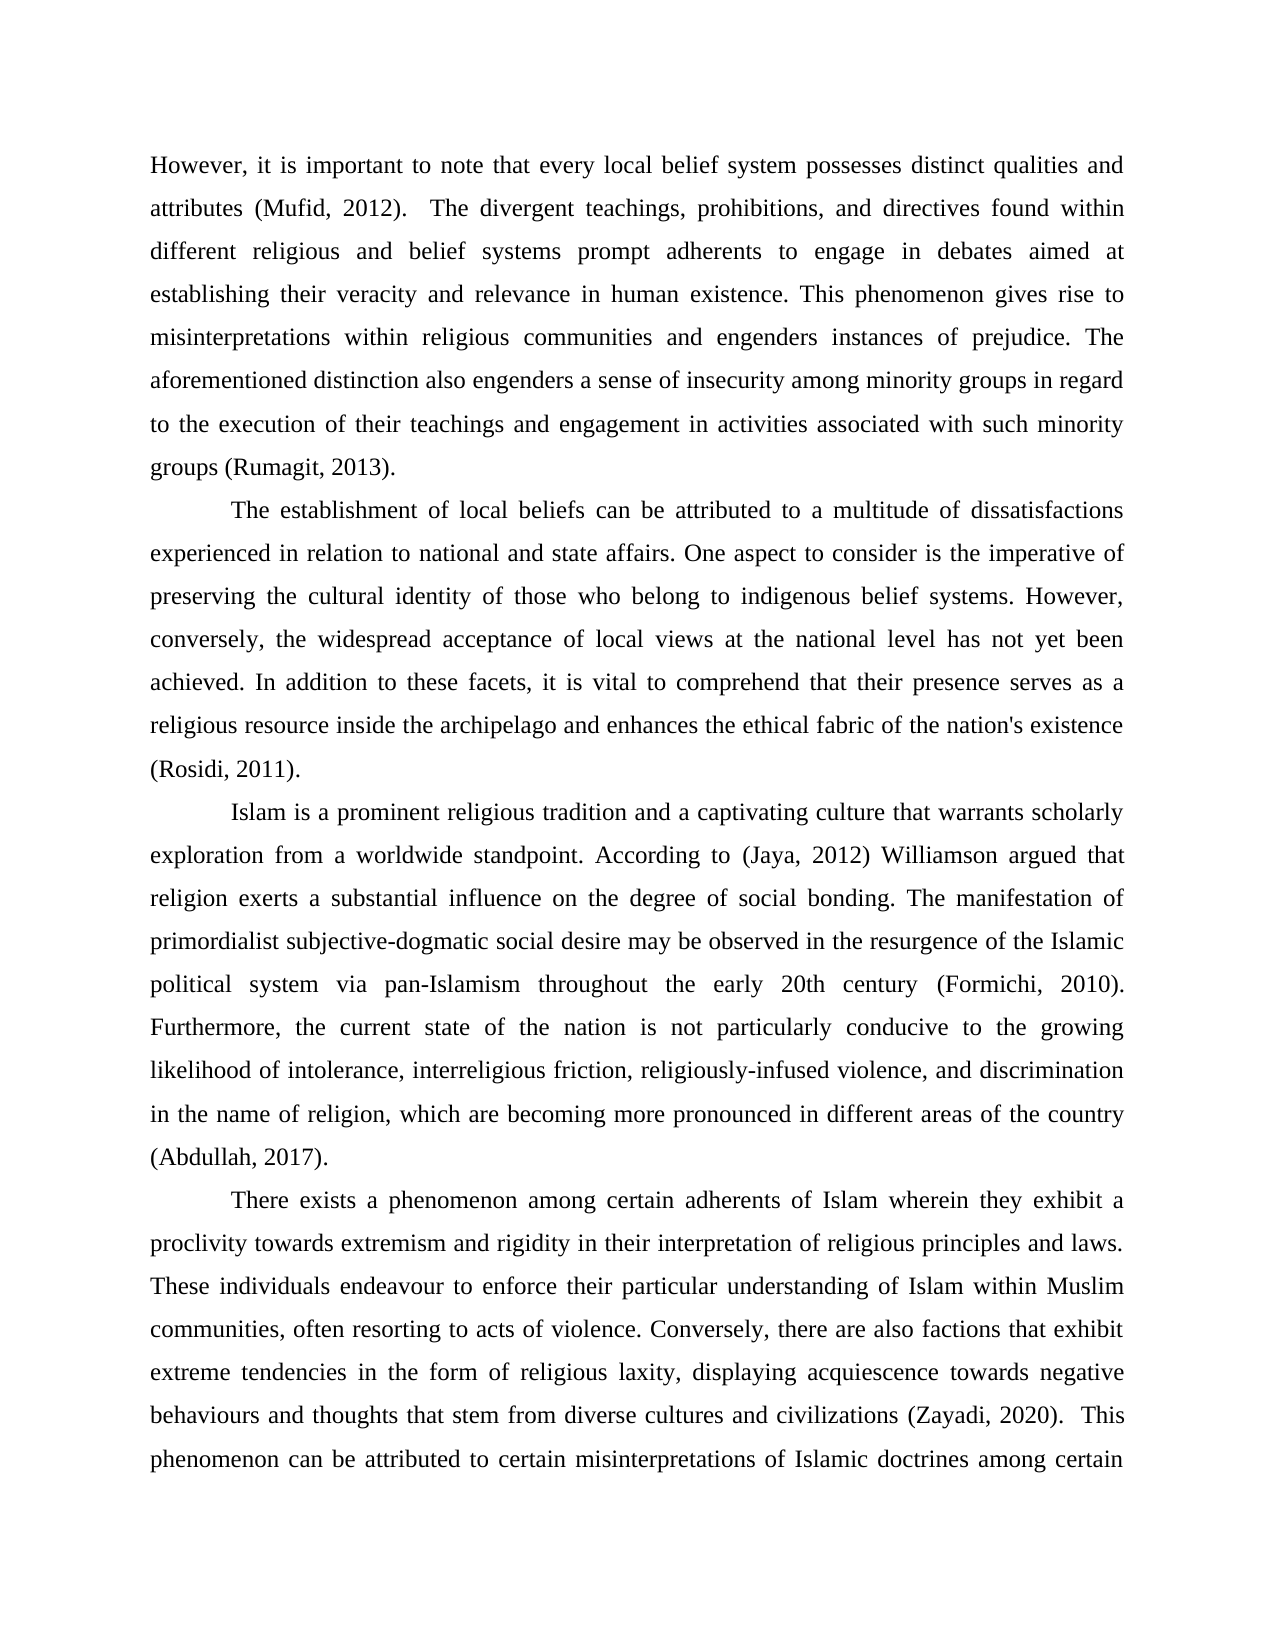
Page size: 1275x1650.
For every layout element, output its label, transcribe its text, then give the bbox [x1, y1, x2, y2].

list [150, 1185, 1125, 1472]
list Islam is a prominent religious tradition and a captivating culture that warrants scholarly exploration from a worldwide standpoint. According to (Jaya, 2012) Williamson argued that religion exerts a substantial influence on the degree of social bonding. The manifestation of primordialist subjective-dogmatic social desire may be observed in the resurgence of the Islamic political system via pan-Islamism throughout the early 20th century (Formichi, 2010). Furthermore, the current state of the nation is not particularly conducive to the growing likelihood of intolerance, interreligious friction, religiously-infused violence, and discrimination in the name of religion, which are becoming more pronounced in different areas of the country (Abdullah, 2017). [150, 797, 1125, 1171]
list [150, 150, 1125, 481]
list The establishment of local beliefs can be attributed to a multitude of dissatisfactions experienced in relation to national and state affairs. One aspect to consider is the imperative of preserving the cultural identity of those who belong to indigenous belief systems. However, conversely, the widespread acceptance of local views at the national level has not yet been achieved. In addition to these facets, it is vital to comprehend that their presence serves as a religious resource inside the archipelago and enhances the ethical fabric of the nation's existence (Rosidi, 2011). [150, 495, 1125, 782]
